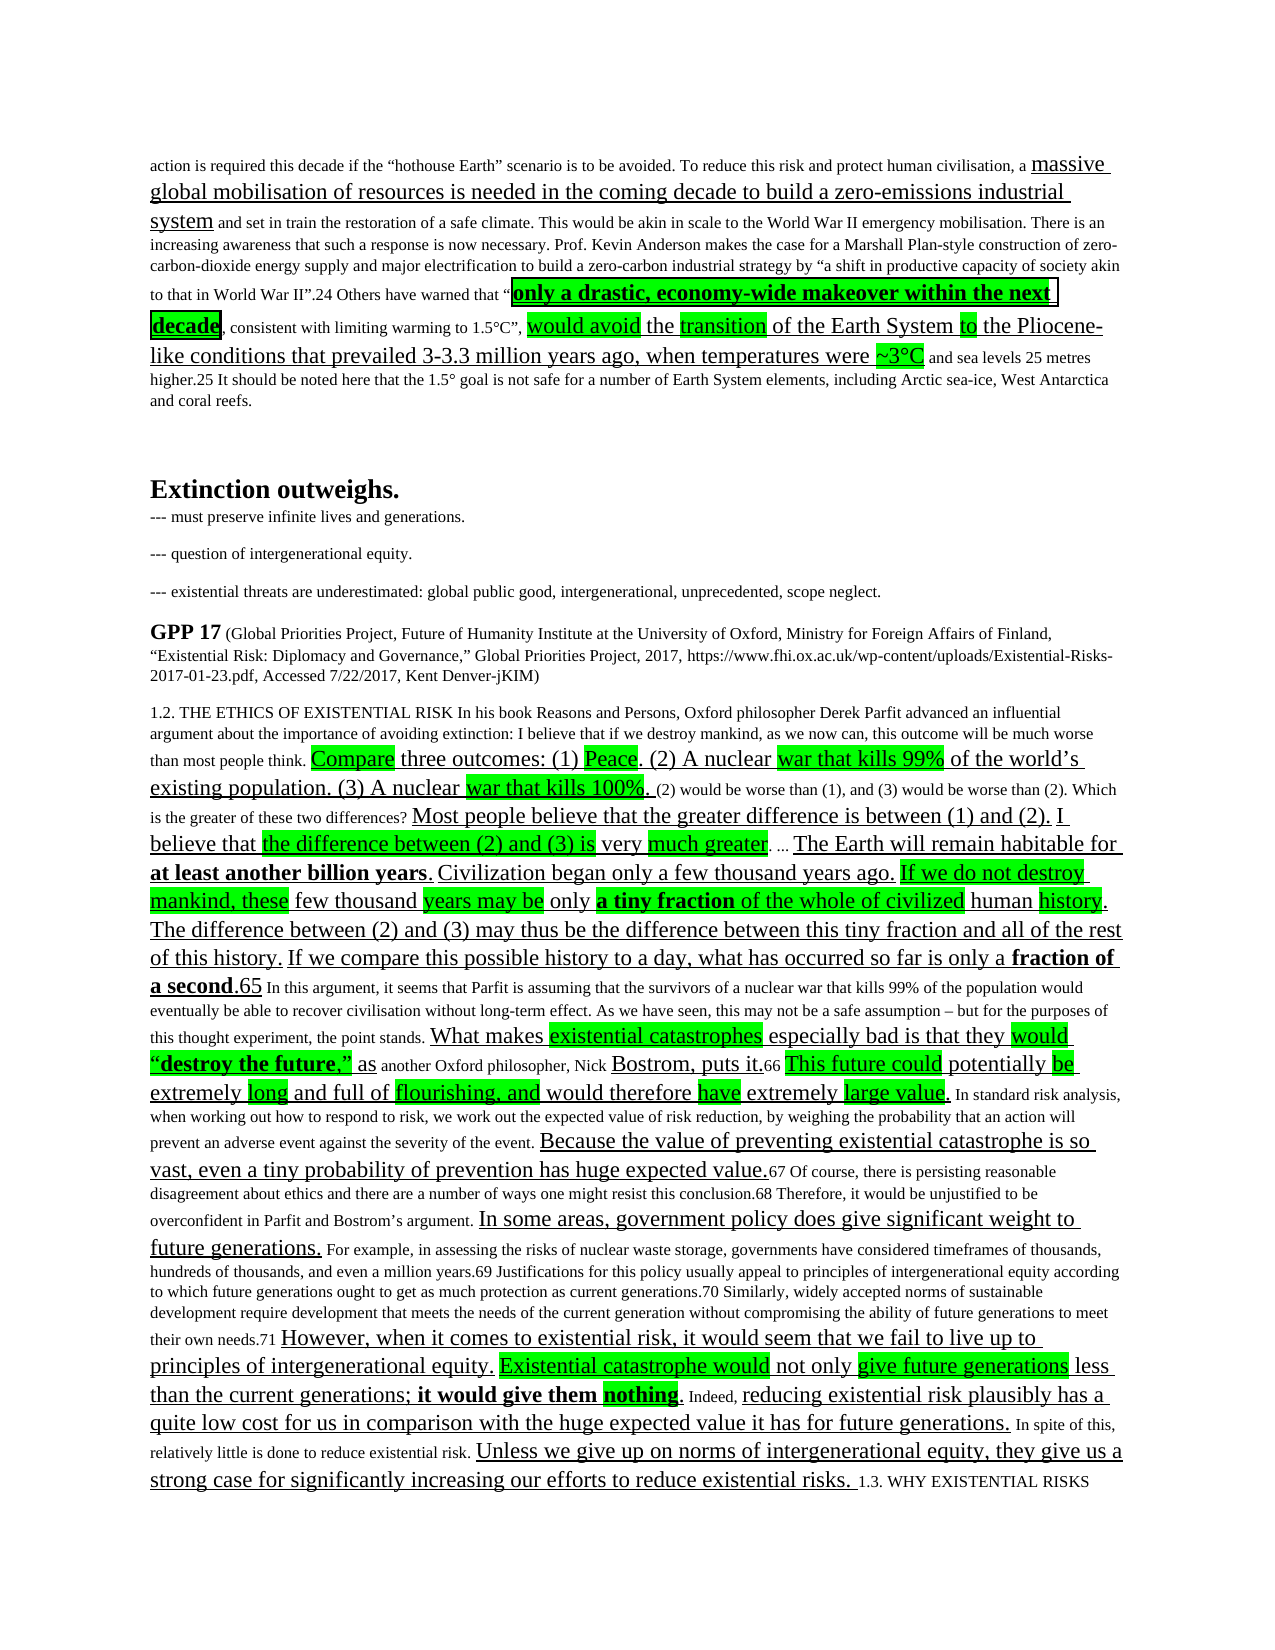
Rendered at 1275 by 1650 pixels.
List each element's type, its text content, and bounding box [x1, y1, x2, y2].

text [150, 150, 1125, 410]
text --- must preserve infinite lives and generations. [150, 507, 1125, 526]
text --- question of intergenerational equity. [150, 544, 1125, 563]
text --- existential threats are underestimated: global public good, intergenerational, unprecedented, scope neglect. [150, 581, 1125, 601]
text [150, 703, 1125, 1492]
text GPP 17 (Global Priorities Project, Future of Humanity Institute at the University of Oxford, Ministry for Foreign Affairs of Finland, “Existential Risk: Diplomacy and Governance,” Global Priorities Project, 2017, https://www.fhi.ox.ac.uk/wp-content/uploads/Existential-Risks-2017-01-23.pdf, Accessed 7/22/2017, Kent Denver-jKIM) [150, 619, 1125, 685]
subtitle Extinction outweighs. [150, 473, 1125, 504]
